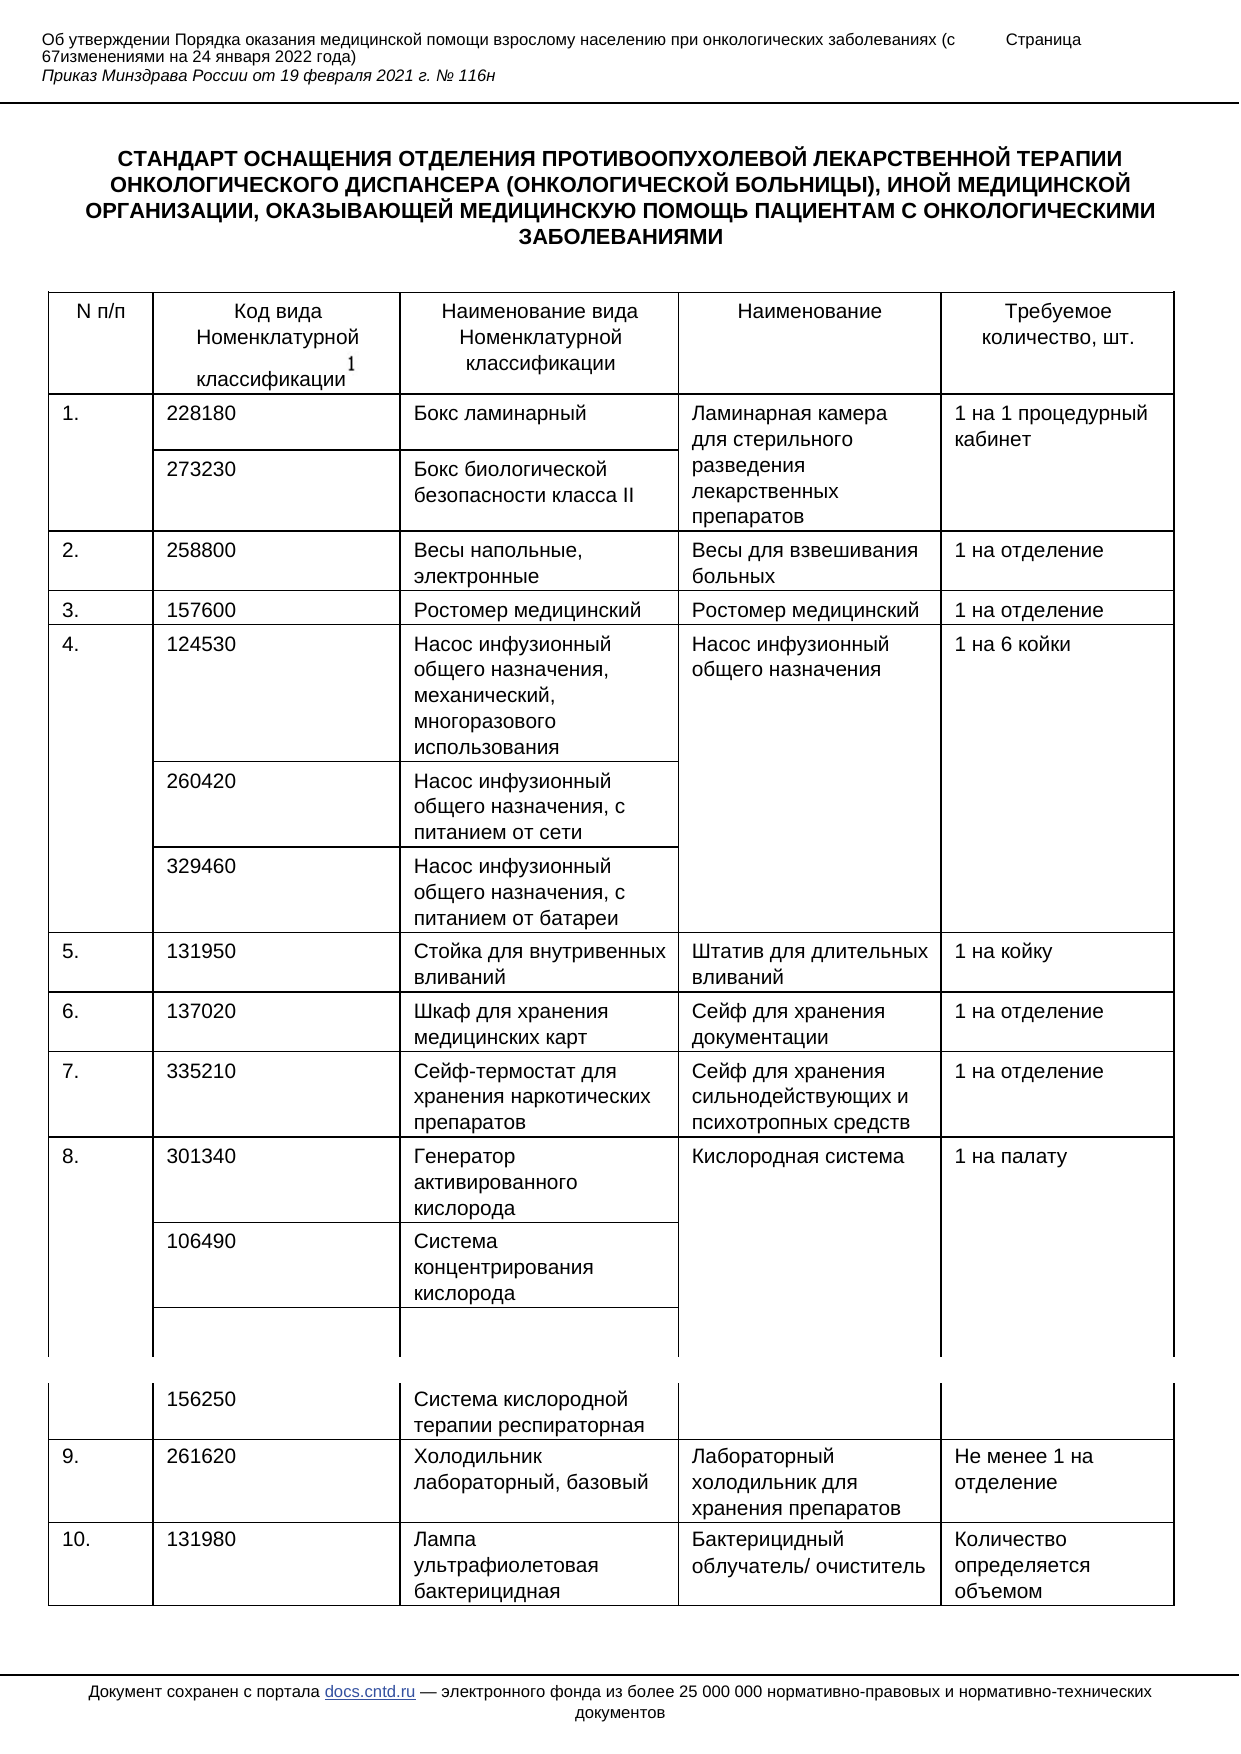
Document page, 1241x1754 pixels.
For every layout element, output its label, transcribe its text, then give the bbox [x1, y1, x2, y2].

subtitle СТАНДАРТ ОСНАЩЕНИЯ ОТДЕЛЕНИЯ ПРОТИВООПУХОЛЕВОЙ ЛЕКАРСТВЕННОЙ ТЕРАПИИ ОНКОЛОГИЧЕСКОГО ДИСПАНСЕРА (ОНКОЛОГИЧЕСКОЙ БОЛЬНИЦЫ), ИНОЙ МЕДИЦИНСКОЙ ОРГАНИЗАЦИИ, ОКАЗЫВАЮЩЕЙ МЕДИЦИНСКУЮ ПОМОЩЬ ПАЦИЕНТАМ С ОНКОЛОГИЧЕСКИМИ ЗАБОЛЕВАНИЯМИ [47, 146, 1193, 249]
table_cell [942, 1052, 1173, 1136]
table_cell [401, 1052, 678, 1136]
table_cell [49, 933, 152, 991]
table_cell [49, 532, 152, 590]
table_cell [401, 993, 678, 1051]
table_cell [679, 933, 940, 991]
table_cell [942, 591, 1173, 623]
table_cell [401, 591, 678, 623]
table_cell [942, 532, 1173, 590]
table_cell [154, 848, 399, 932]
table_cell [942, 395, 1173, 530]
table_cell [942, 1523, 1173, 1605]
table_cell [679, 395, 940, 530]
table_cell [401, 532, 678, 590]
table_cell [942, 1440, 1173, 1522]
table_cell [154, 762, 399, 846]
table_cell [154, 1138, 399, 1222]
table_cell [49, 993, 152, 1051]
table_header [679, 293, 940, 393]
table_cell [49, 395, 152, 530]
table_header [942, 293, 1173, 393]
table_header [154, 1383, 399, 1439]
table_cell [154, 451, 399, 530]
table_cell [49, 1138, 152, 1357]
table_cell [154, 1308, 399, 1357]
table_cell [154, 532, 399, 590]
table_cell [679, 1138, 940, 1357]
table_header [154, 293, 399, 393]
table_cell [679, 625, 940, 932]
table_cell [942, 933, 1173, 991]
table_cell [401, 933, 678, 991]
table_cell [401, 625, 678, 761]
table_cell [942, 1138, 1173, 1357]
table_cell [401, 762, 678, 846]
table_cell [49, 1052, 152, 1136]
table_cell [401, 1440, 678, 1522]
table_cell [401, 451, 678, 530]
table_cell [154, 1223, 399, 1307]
picture [346, 351, 360, 387]
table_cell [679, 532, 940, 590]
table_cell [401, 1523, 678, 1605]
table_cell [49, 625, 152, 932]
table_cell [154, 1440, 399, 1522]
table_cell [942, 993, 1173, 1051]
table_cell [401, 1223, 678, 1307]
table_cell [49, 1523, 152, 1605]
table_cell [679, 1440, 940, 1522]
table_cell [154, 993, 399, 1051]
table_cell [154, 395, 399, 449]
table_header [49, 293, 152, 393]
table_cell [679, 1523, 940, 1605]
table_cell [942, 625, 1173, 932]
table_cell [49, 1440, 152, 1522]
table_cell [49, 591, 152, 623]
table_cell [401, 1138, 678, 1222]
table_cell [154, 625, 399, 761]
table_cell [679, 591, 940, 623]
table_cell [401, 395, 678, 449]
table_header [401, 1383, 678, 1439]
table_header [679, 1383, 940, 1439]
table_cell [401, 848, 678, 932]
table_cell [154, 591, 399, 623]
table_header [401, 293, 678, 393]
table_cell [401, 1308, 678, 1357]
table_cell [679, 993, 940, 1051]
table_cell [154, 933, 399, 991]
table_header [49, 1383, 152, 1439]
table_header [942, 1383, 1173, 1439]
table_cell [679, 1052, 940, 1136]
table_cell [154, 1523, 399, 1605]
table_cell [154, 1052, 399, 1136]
